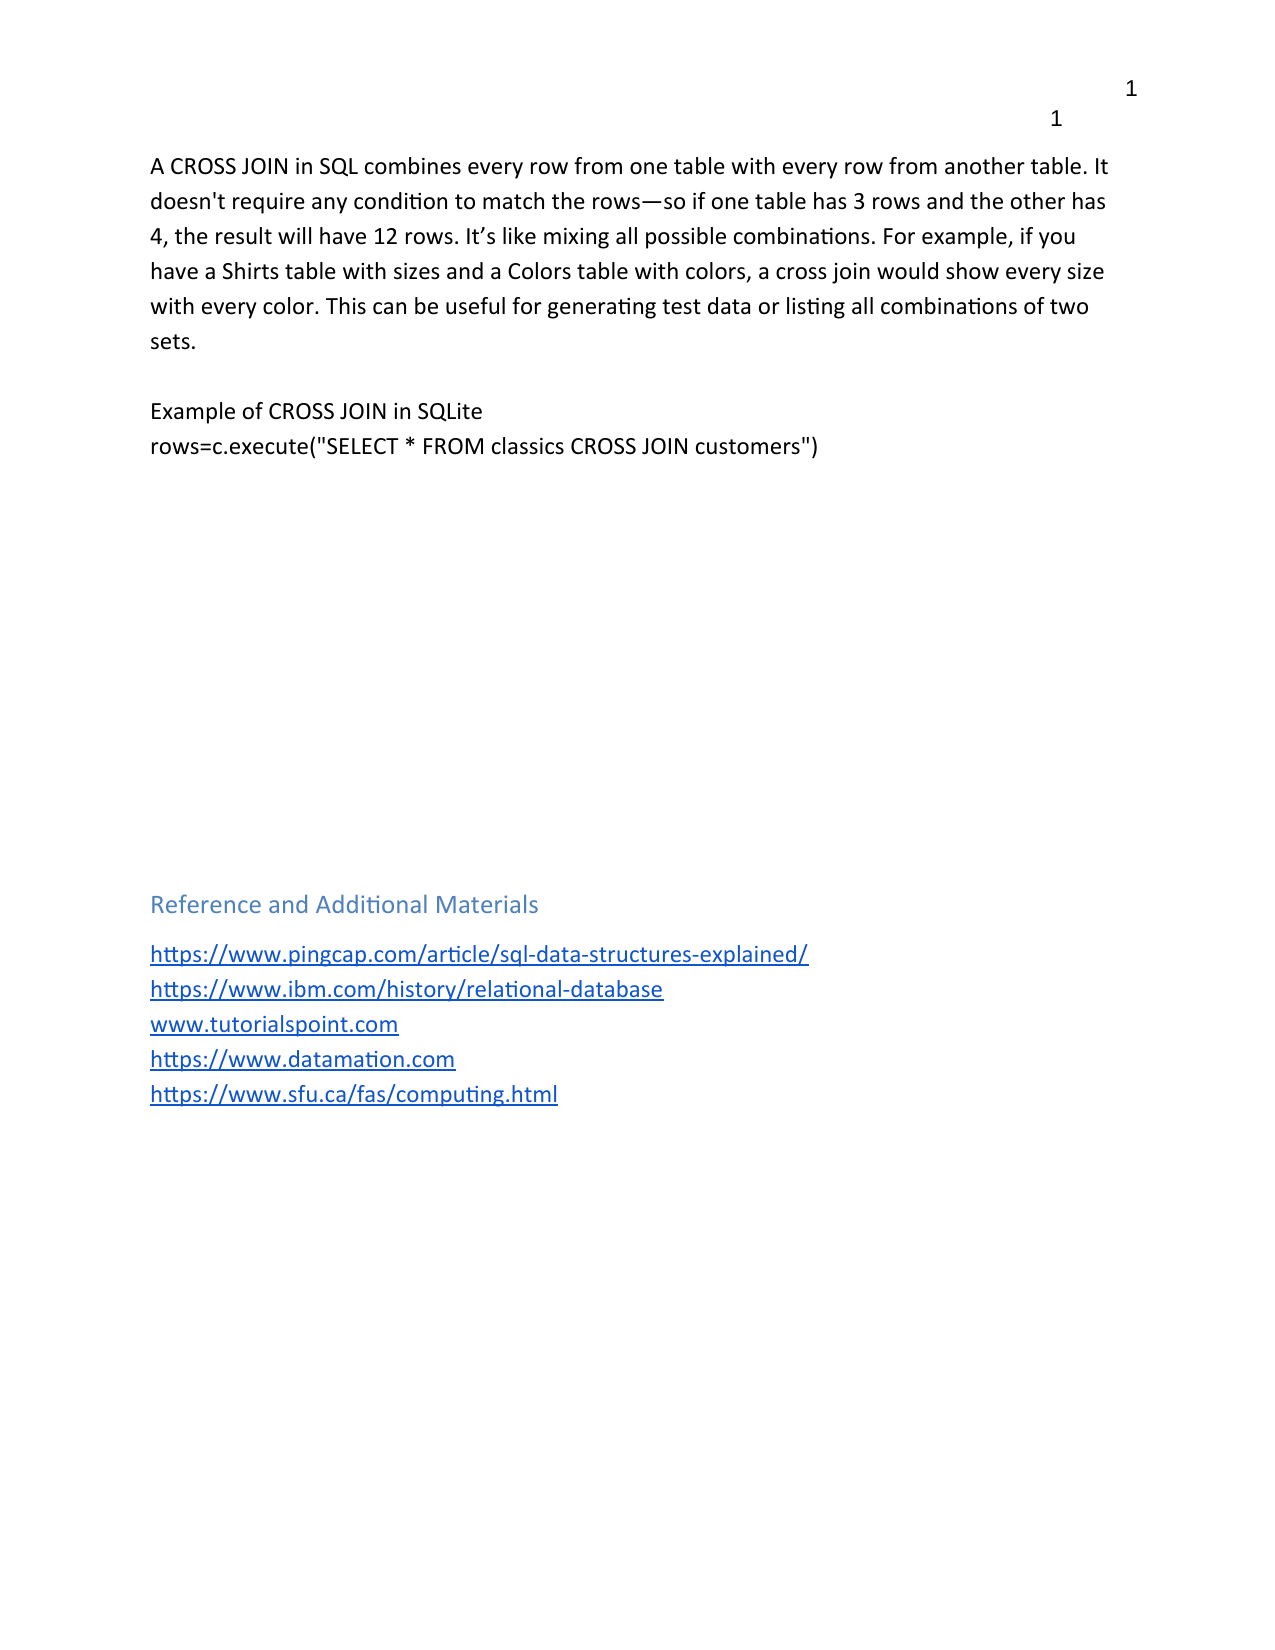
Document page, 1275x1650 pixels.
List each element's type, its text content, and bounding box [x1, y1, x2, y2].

text https://www.ibm.com/history/relational-database [150, 973, 1125, 1003]
text A CROSS JOIN in SQL combines every row from one table with every row from another table. It doesn't require any condition to match the rows—so if one table has 3 rows and the other has 4, the result will have 12 rows. It’s like mixing all possible combinations. For example, if you have a Shirts table with sizes and a Colors table with colors, a cross join would show every size with every color. This can be useful for generating test data or listing all combinations of two sets. [150, 150, 1125, 356]
subtitle Reference and Additional Materials [150, 887, 1125, 921]
text https://www.datamation.com [150, 1043, 1125, 1073]
text https://www.sfu.ca/fas/computing.html [150, 1078, 1125, 1108]
text https://www.pingcap.com/article/sql-data-structures-explained/ [150, 938, 1125, 968]
text Example of CROSS JOIN in SQLite [150, 395, 1125, 426]
text rows=c.execute("SELECT * FROM classics CROSS JOIN customers") [150, 430, 1125, 461]
text www.tutorialspoint.com [150, 1008, 1125, 1038]
